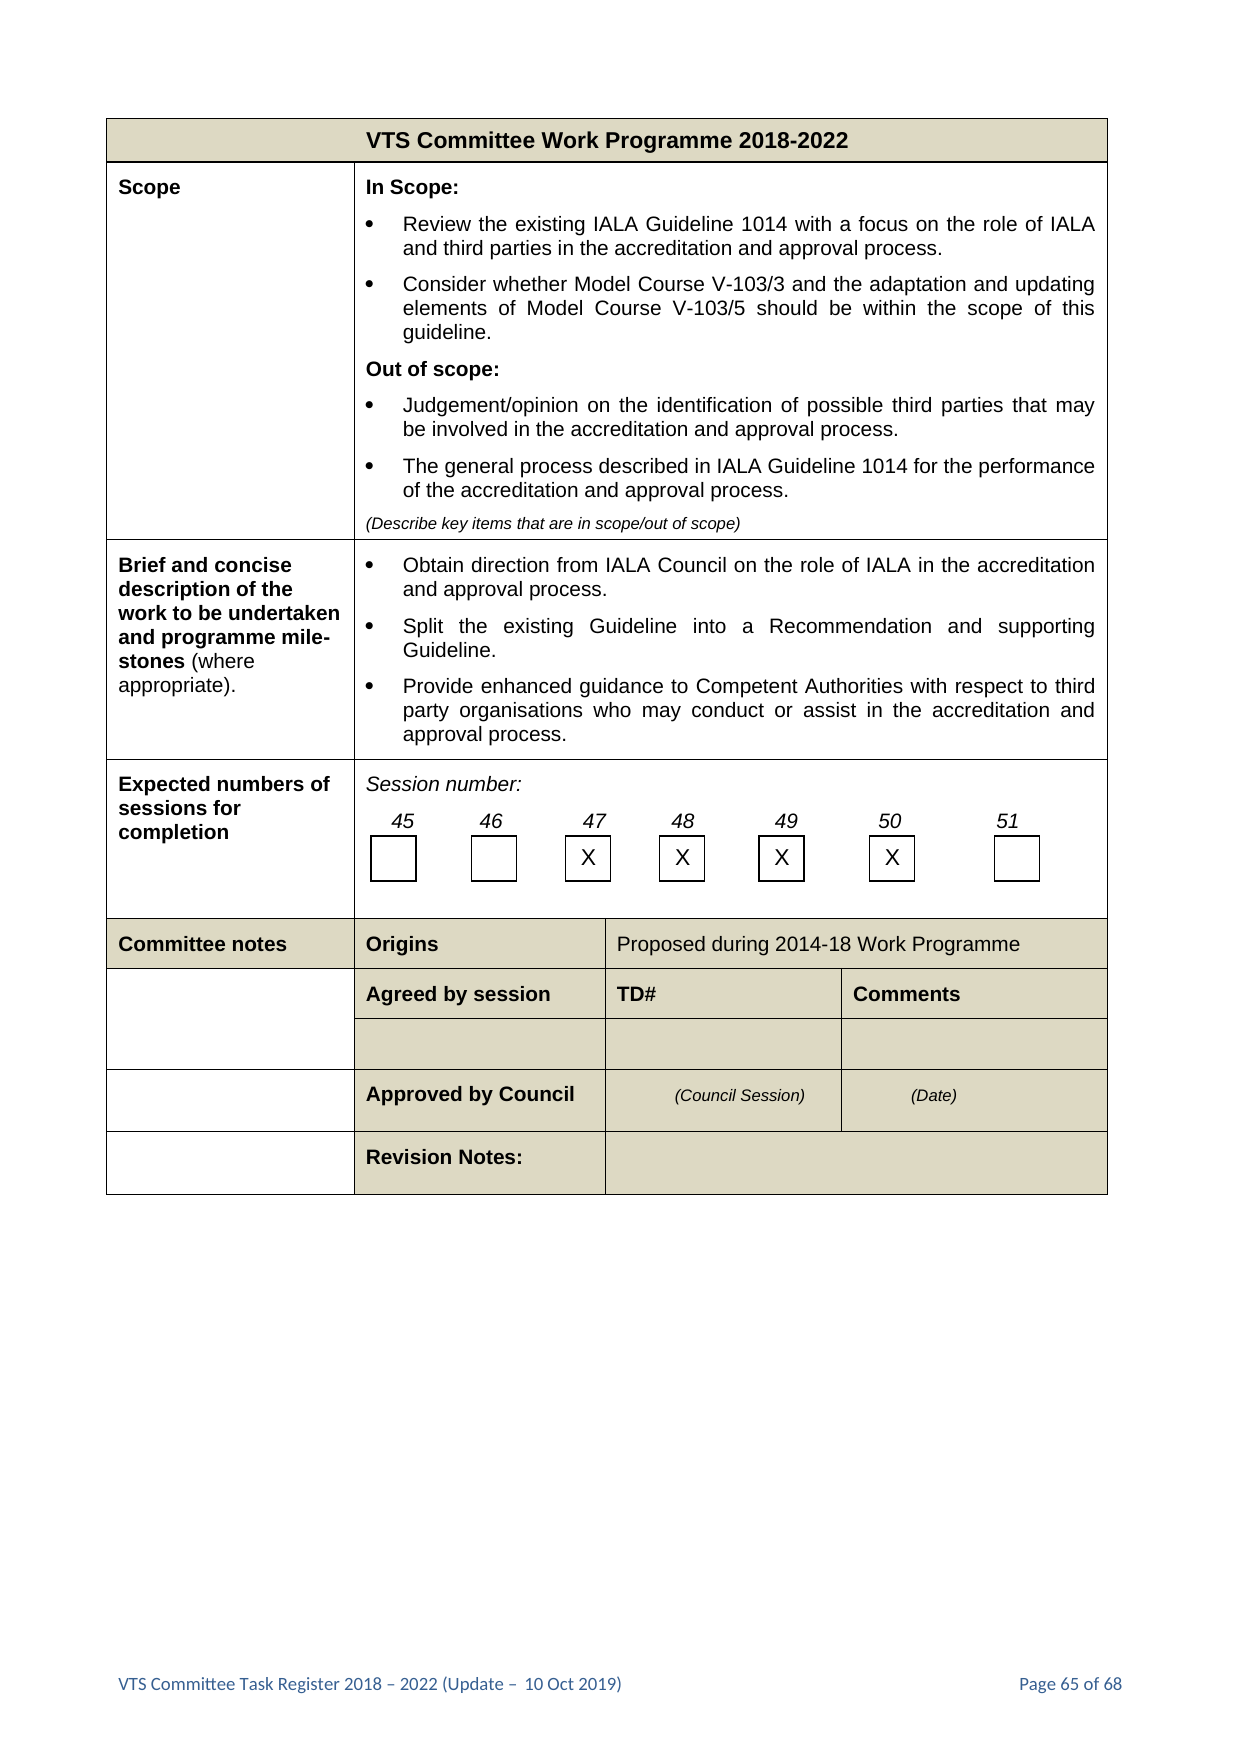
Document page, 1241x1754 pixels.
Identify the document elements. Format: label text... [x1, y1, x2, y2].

table_cell [842, 1019, 1107, 1069]
table_cell Revision Notes: [355, 1132, 605, 1194]
table_cell [107, 969, 354, 1069]
table_cell In Scope: Review the existing IALA Guideline 1014 with a focus on the role of IALA and third parties in the accreditation and approval process. Consider whether Model Course V-103/3 and the adaptation and updating elements of Model Course V-103/5 should be within the scope of this guideline. Out of scope: Judgement/opinion on the identification of possible third parties that may be involved in the accreditation and approval process. The general process described in IALA Guideline 1014 for the performance of the accreditation and approval process. (Describe key items that are in scope/out of scope) [355, 163, 1107, 539]
table_cell Approved by Council [355, 1070, 605, 1131]
table_cell Obtain direction from IALA Council on the role of IALA in the accreditation and approval process. Split the existing Guideline into a Recommendation and supporting Guideline. Provide enhanced guidance to Competent Authorities with respect to third party organisations who may conduct or assist in the accreditation and approval process. [355, 540, 1107, 758]
table_header VTS Committee Work Programme 2018-2022 [107, 119, 1107, 161]
table_cell [606, 1019, 841, 1069]
table_cell Comments [842, 969, 1107, 1018]
table_cell [606, 1132, 1107, 1194]
table_cell [107, 1132, 354, 1194]
table_cell Brief and concise description of the work to be undertaken and programme milestones (where appropriate). [107, 540, 354, 758]
table_cell Origins [355, 919, 605, 968]
table_cell (Date) [842, 1070, 1107, 1131]
table_cell (Council Session) [606, 1070, 841, 1131]
table_cell Agreed by session [355, 969, 605, 1018]
table_cell TD# [606, 969, 841, 1018]
table_cell Scope [107, 163, 354, 539]
table_cell [355, 1019, 605, 1069]
table_cell Committee notes [107, 919, 354, 968]
table_cell Session number: 45 46 47 48 49 50 51 [355, 760, 1107, 918]
table_cell Proposed during 2014-18 Work Programme [606, 919, 1107, 968]
table_cell [107, 1070, 354, 1131]
table_cell Expected numbers of sessions for completion [107, 760, 354, 918]
